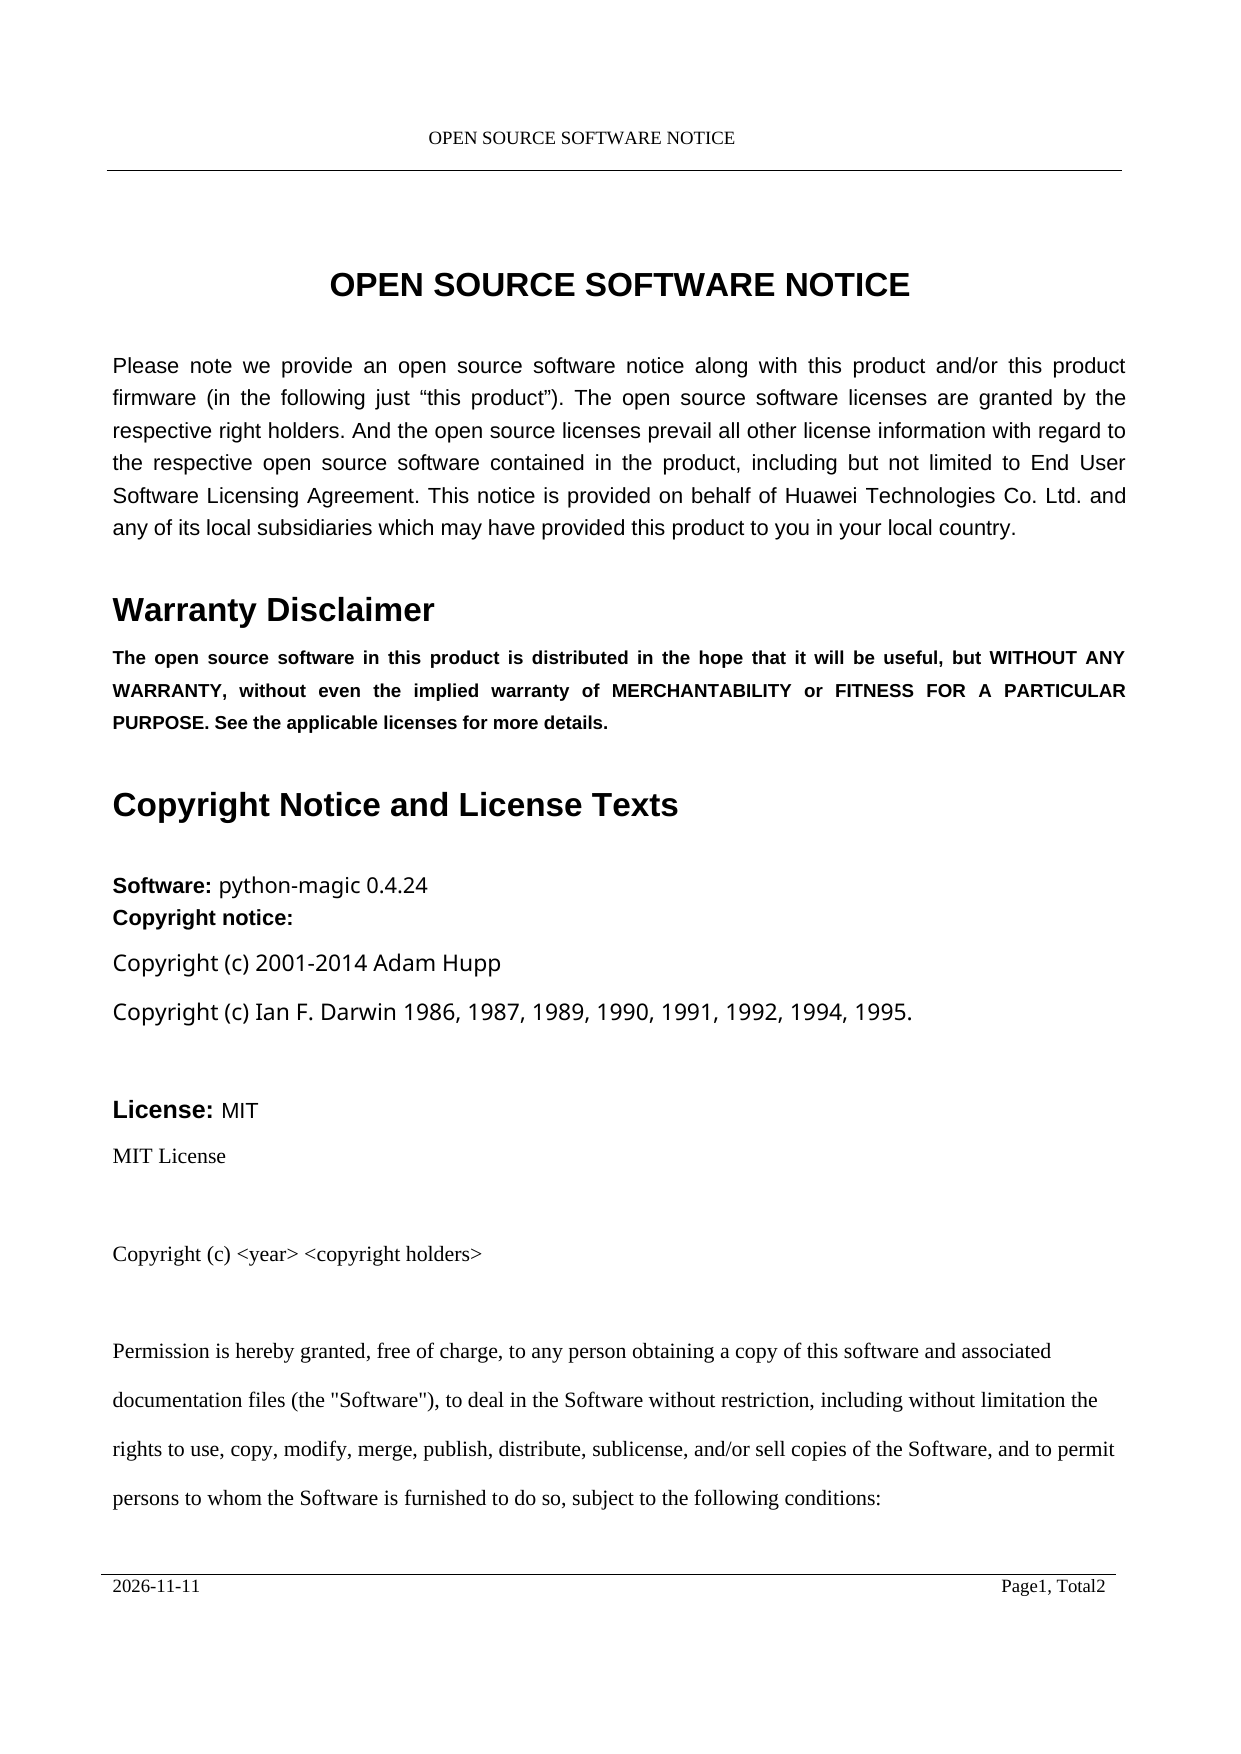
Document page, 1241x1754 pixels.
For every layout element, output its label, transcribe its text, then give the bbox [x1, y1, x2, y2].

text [112, 1140, 1128, 1513]
text Copyright notice: [112, 901, 1128, 934]
text Copyright (c) 2001-2014 Adam Hupp Copyright (c) Ian F. Darwin 1986, 1987, 1989, 1990, 1991, 1992, 1994, 1995. [112, 947, 1128, 1077]
text OPEN SOURCE SOFTWARE NOTICE [112, 251, 1128, 316]
text License: MIT [112, 1093, 1128, 1125]
text Warranty Disclaimer [112, 576, 1128, 641]
text The open source software in this product is distributed in the hope that it will be useful, but WITHOUT ANY WARRANTY, without even the implied warranty of MERCHANTABILITY or FITNESS FOR A PARTICULAR PURPOSE. See the applicable licenses for more details. [112, 641, 1128, 739]
text Please note we provide an open source software notice along with this product and/or this product firmware (in the following just “this product”). The open source software licenses are granted by the respective right holders. And the open source licenses prevail all other license information with regard to the respective open source software contained in the product, including but not limited to End User Software Licensing Agreement. This notice is provided on behalf of Huawei Technologies Co. Ltd. and any of its local subsidiaries which may have provided this product to you in your local country. [112, 349, 1128, 544]
text Software: python-magic 0.4.24 [112, 869, 1128, 901]
text Copyright Notice and License Texts [112, 771, 1128, 836]
